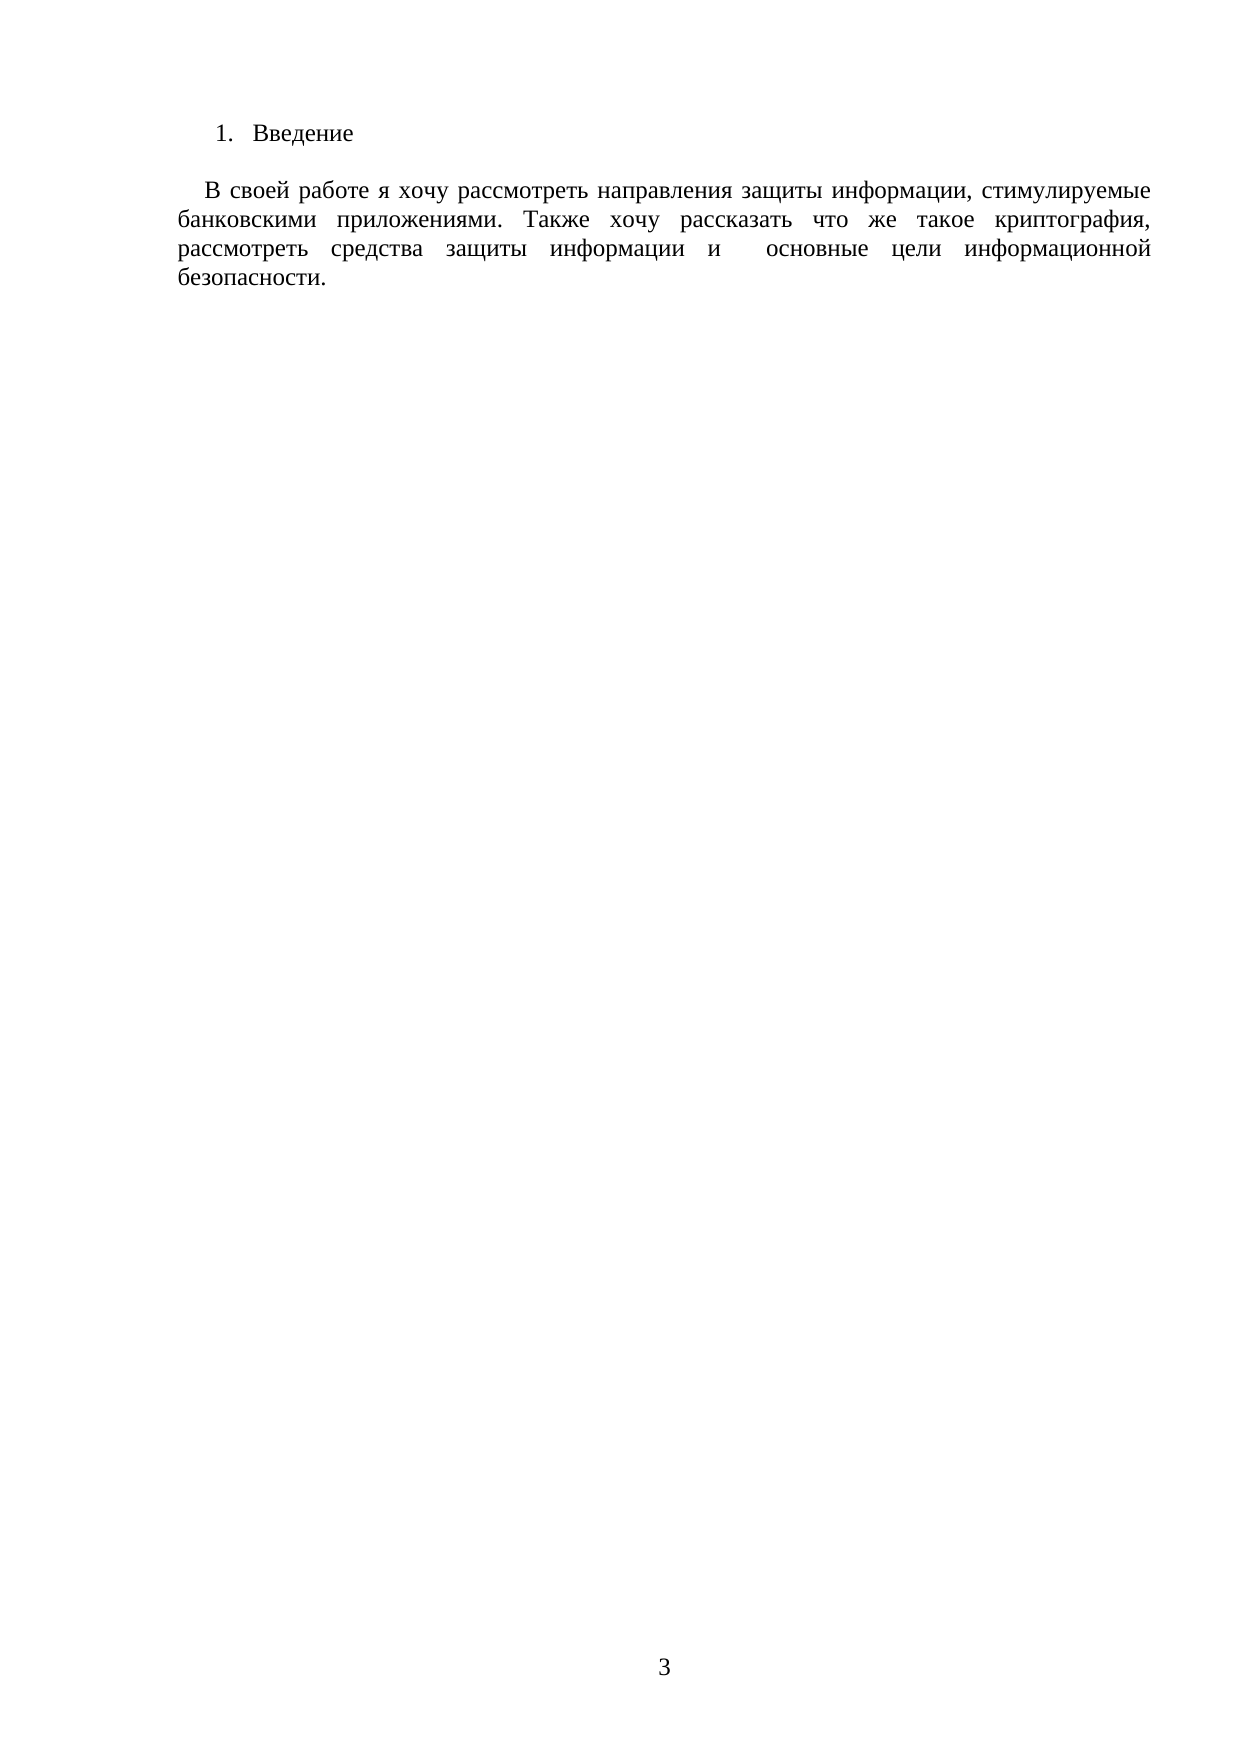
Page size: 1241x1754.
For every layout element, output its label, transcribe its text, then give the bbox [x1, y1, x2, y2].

text В своей работе я хочу рассмотреть направления защиты информации, стимулируемые банковскими приложениями. Также хочу рассказать что же такое криптография, рассмотреть средства защиты информации и основные цели информационной безопасности. [177, 176, 1152, 291]
list Введение [215, 118, 1152, 147]
